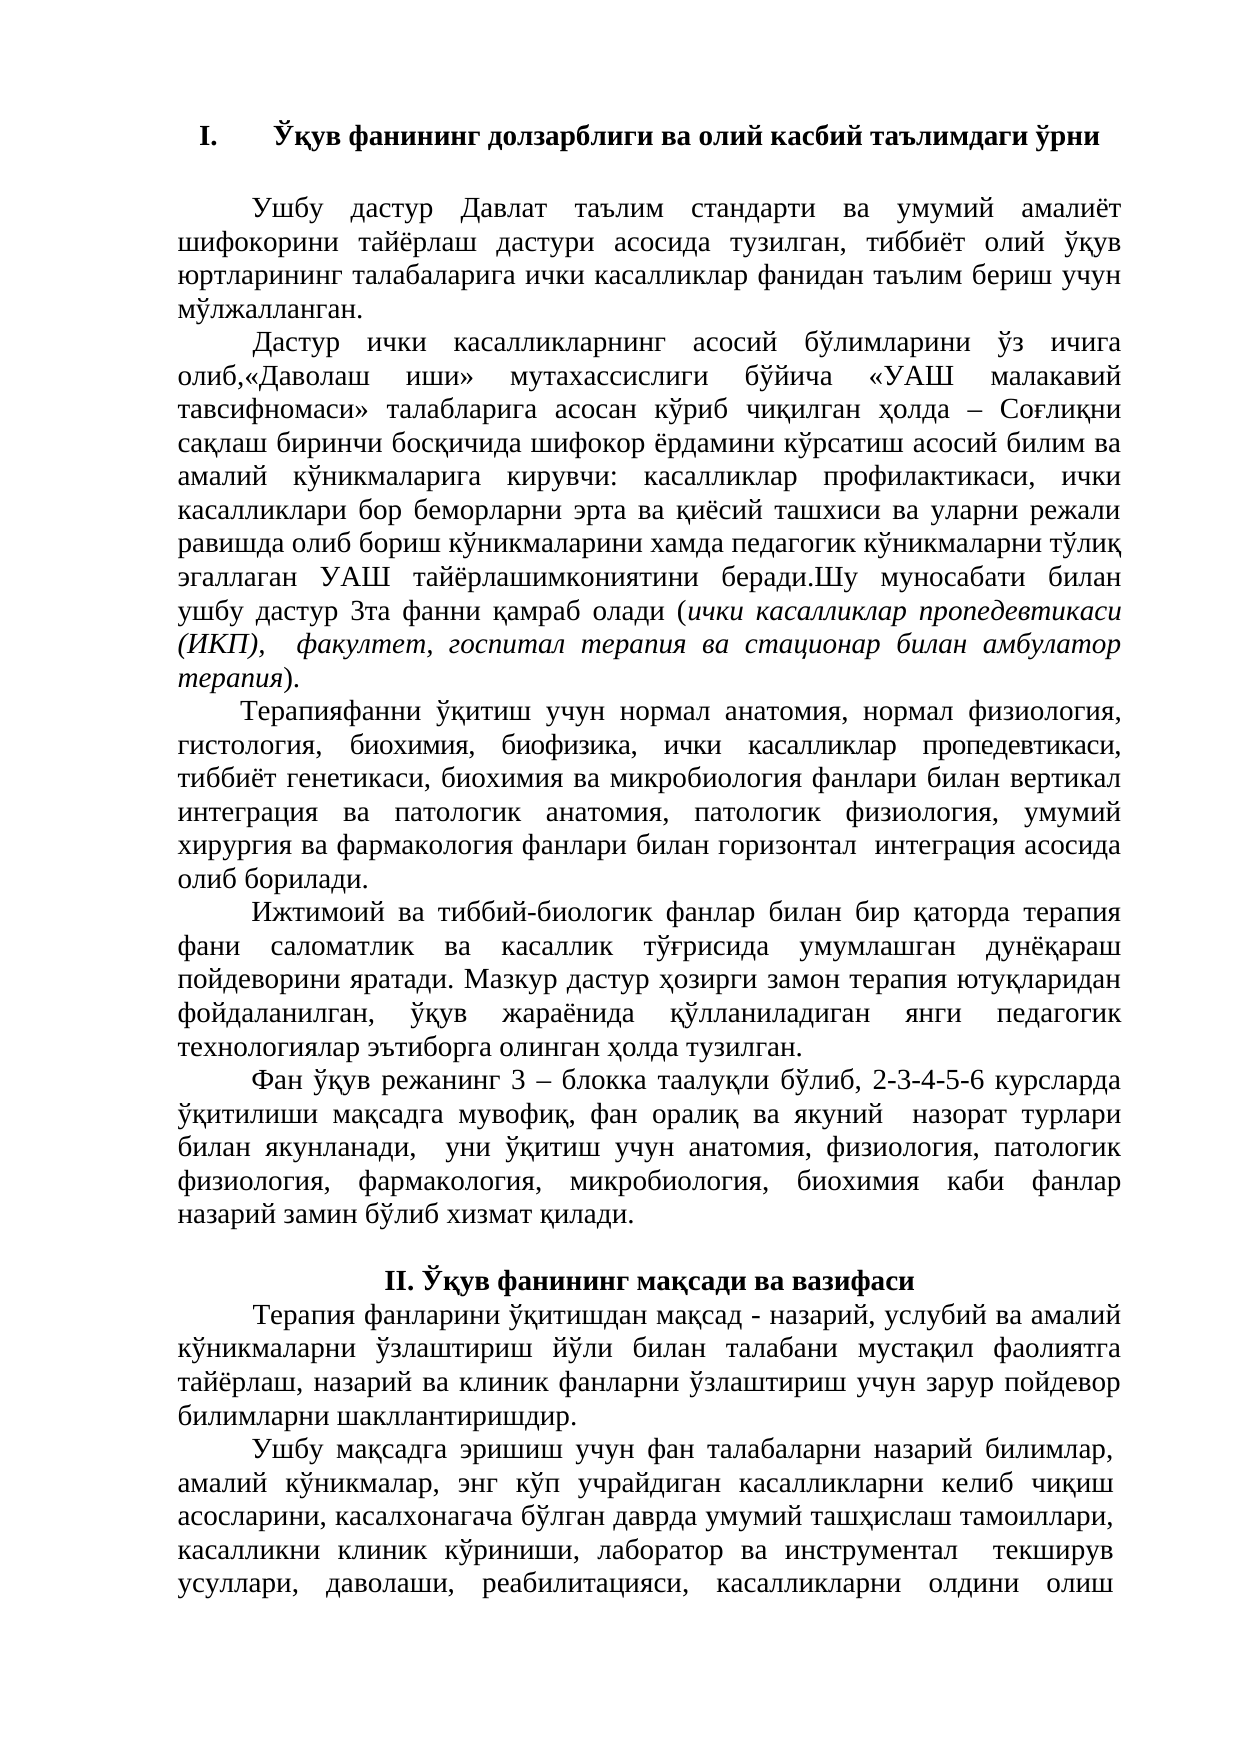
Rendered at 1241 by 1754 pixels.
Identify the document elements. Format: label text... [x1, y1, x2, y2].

text Ушбу дастур Давлат таълим стандарти ва умумий амалиёт шифокорини тайёрлаш дастури асосида тузилган, тиббиёт олий ўқув юртларининг талабаларига ички касалликлар фанидан таълим бериш учун мўлжалланган. [177, 190, 1122, 324]
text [177, 1431, 1114, 1599]
text Дастур ички касалликларнинг асосий бўлимларини ўз ичига олиб,«Даволаш иши» мутахассислиги бўйича «УАШ малакавий тавсифномаси» талабларига асосан кўриб чиқилган ҳолда – Соғлиқни сақлаш биринчи босқичида шифокор ёрдамини кўрсатиш асосий билим ва амалий кўникмаларига кирувчи: касалликлар профилактикаси, ички касалликлари бор беморларни эрта ва қиёсий ташхиси ва уларни режали равишда олиб бориш кўникмаларини хамда педагогик кўникмаларни тўлиқ эгаллаган УАШ тайёрлашимкониятини беради.Шу муносабати билан ушбу дастур 3та фанни қамраб олади (ички касалликлар пропедевтикаси (ИКП), факултет, госпитал терапия ва стационар билан амбулатор терапия). [177, 324, 1122, 693]
text Ижтимоий ва тиббий-биологик фанлар билан бир қаторда терапия фани саломатлик ва касаллик тўғрисида умумлашган дунёқараш пойдеворини яратади. Мазкур дастур ҳозирги замон терапия ютуқларидан фойдаланилган, ўқув жараёнида қўлланиладиган янги педагогик технологиялар эътиборга олинган ҳолда тузилган. [177, 894, 1122, 1062]
text Терапияфанни ўқитиш учун нормал анатомия, нормал физиология, гистология, биохимия, биофизика, ички касалликлар пропедевтикаси, тиббиёт генетикаси, биохимия ва микробиология фанлари билан вертикал интеграция ва патологик анатомия, патологик физиология, умумий хирургия ва фармакология фанлари билан горизонтал интеграция асосида олиб борилади. [177, 693, 1122, 894]
list Ўқув фанининг долзарблиги ва олий касбий таълимдаги ўрни [177, 118, 1122, 152]
text II. Ўқув фанининг мақсади ва вазифаси [177, 1263, 1122, 1297]
text Терапия фанларини ўқитишдан мақсад - назарий, услубий ва амалий кўникмаларни ўзлаштириш йўли билан талабани мустақил фаолиятга тайёрлаш, назарий ва клиник фанларни ўзлаштириш учун зарур пойдевор билимларни шакллантиришдир. [177, 1297, 1122, 1431]
text Фан ўқув режанинг 3 – блокка таалуқли бўлиб, 2-3-4-5-6 курсларда ўқитилиши мақсадга мувофиқ, фан оралиқ ва якуний назорат турлари билан якунланади, уни ўқитиш учун анатомия, физиология, патологик физиология, фармакология, микробиология, биохимия каби фанлар назарий замин бўлиб хизмат қилади. [177, 1062, 1122, 1230]
